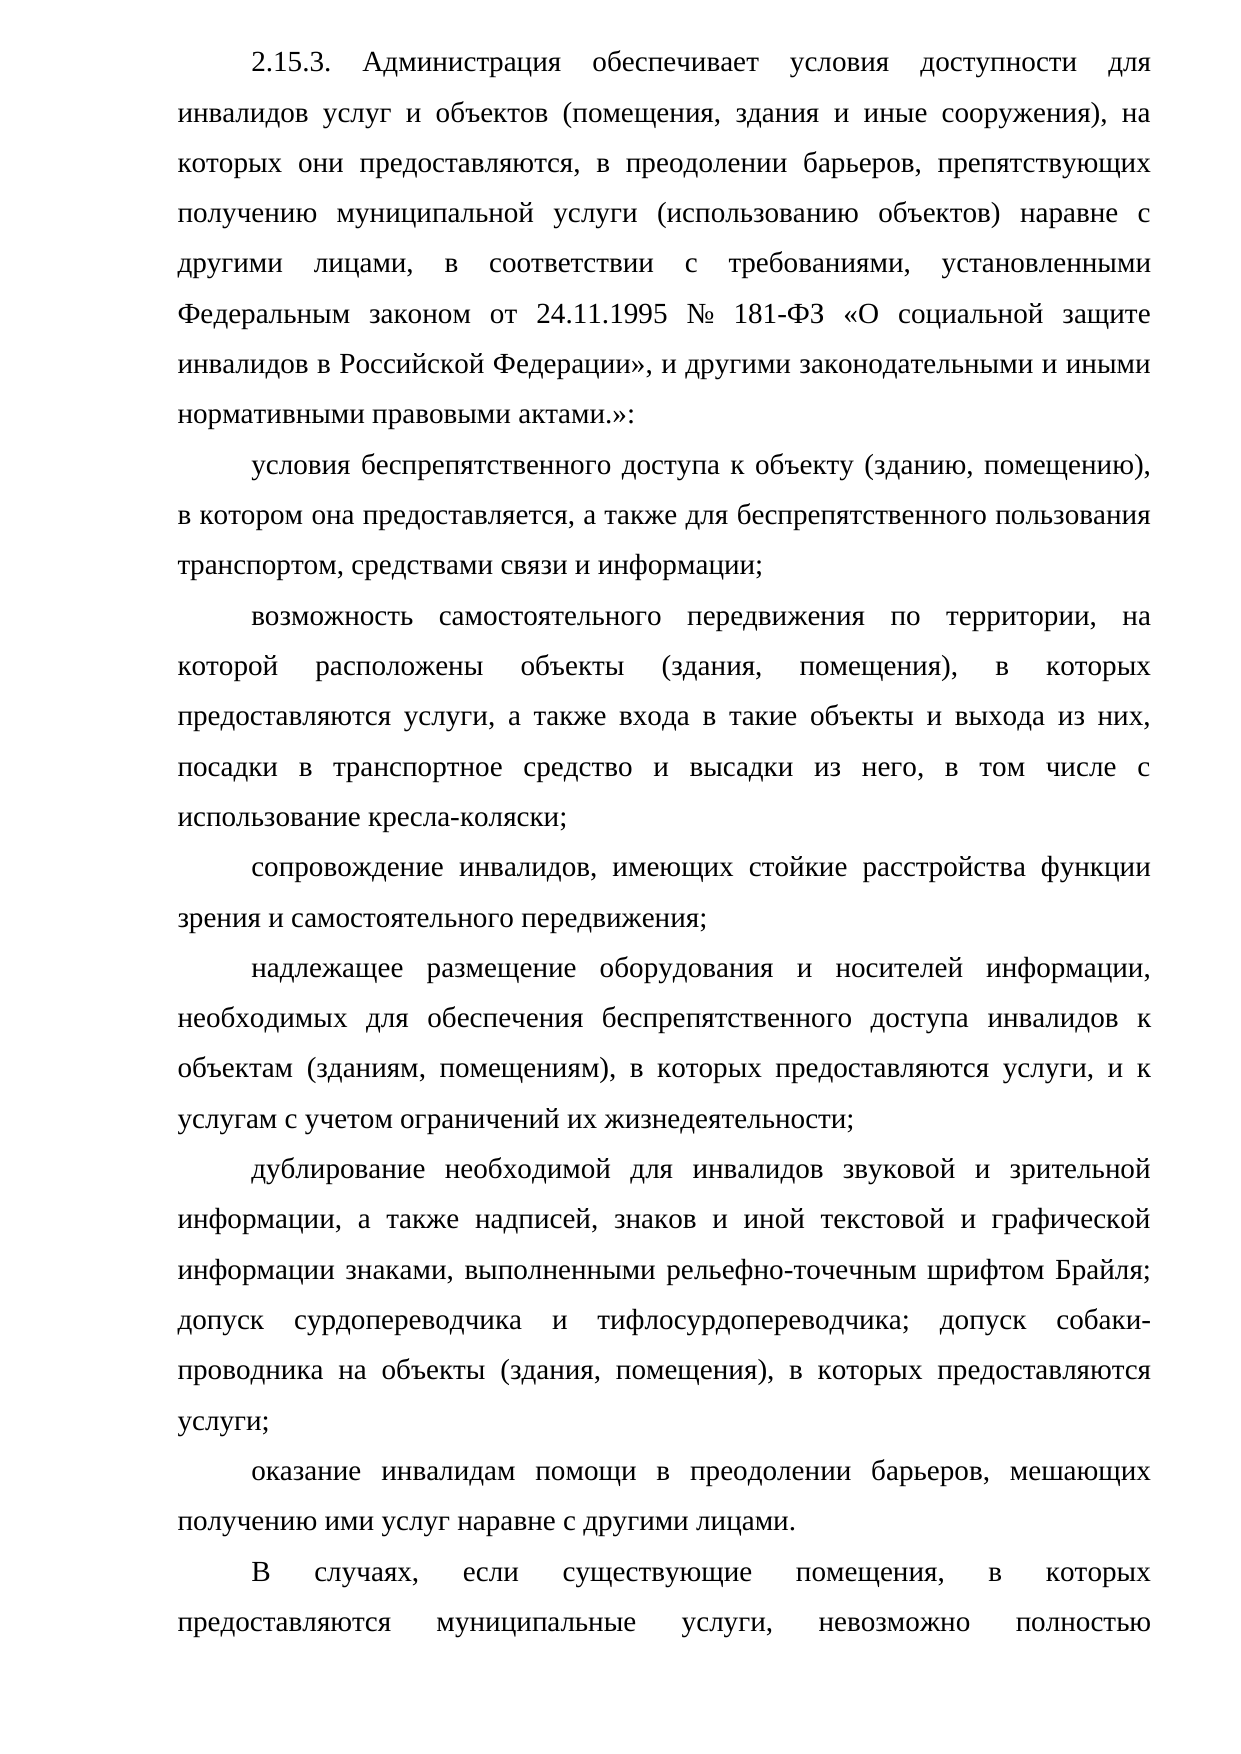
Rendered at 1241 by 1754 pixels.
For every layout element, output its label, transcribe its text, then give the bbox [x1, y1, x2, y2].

text оказание инвалидам помощи в преодолении барьеров, мешающих получению ими услуг наравне с другими лицами. [177, 1453, 1152, 1537]
text условия беспрепятственного доступа к объекту (зданию, помещению), в котором она предоставляется, а также для беспрепятственного пользования транспортом, средствами связи и информации; [177, 447, 1152, 581]
text возможность самостоятельного передвижения по территории, на которой расположены объекты (здания, помещения), в которых предоставляются услуги, а также входа в такие объекты и выхода из них, посадки в транспортное средство и высадки из него, в том числе с использование кресла-коляски; [177, 598, 1152, 833]
text сопровождение инвалидов, имеющих стойкие расстройства функции зрения и самостоятельного передвижения; [177, 849, 1152, 933]
text надлежащее размещение оборудования и носителей информации, необходимых для обеспечения беспрепятственного доступа инвалидов к объектам (зданиям, помещениям), в которых предоставляются услуги, и к услугам с учетом ограничений их жизнедеятельности; [177, 950, 1152, 1134]
text дублирование необходимой для инвалидов звуковой и зрительной информации, а также надписей, знаков и иной текстовой и графической информации знаками, выполненными рельефно-точечным шрифтом Брайля; допуск сурдопереводчика и тифлосурдопереводчика; допуск собаки-проводника на объекты (здания, помещения), в которых предоставляются услуги; [177, 1151, 1152, 1436]
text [177, 1554, 1152, 1638]
text 2.15.3. Администрация обеспечивает условия доступности для инвалидов услуг и объектов (помещения, здания и иные сооружения), на которых они предоставляются, в преодолении барьеров, препятствующих получению муниципальной услуги (использованию объектов) наравне с другими лицами, в соответствии с требованиями, установленными Федеральным законом от 24.11.1995 № 181-ФЗ «О социальной защите инвалидов в Российской Федерации», и другими законодательными и иными нормативными правовыми актами.»: [177, 44, 1152, 430]
